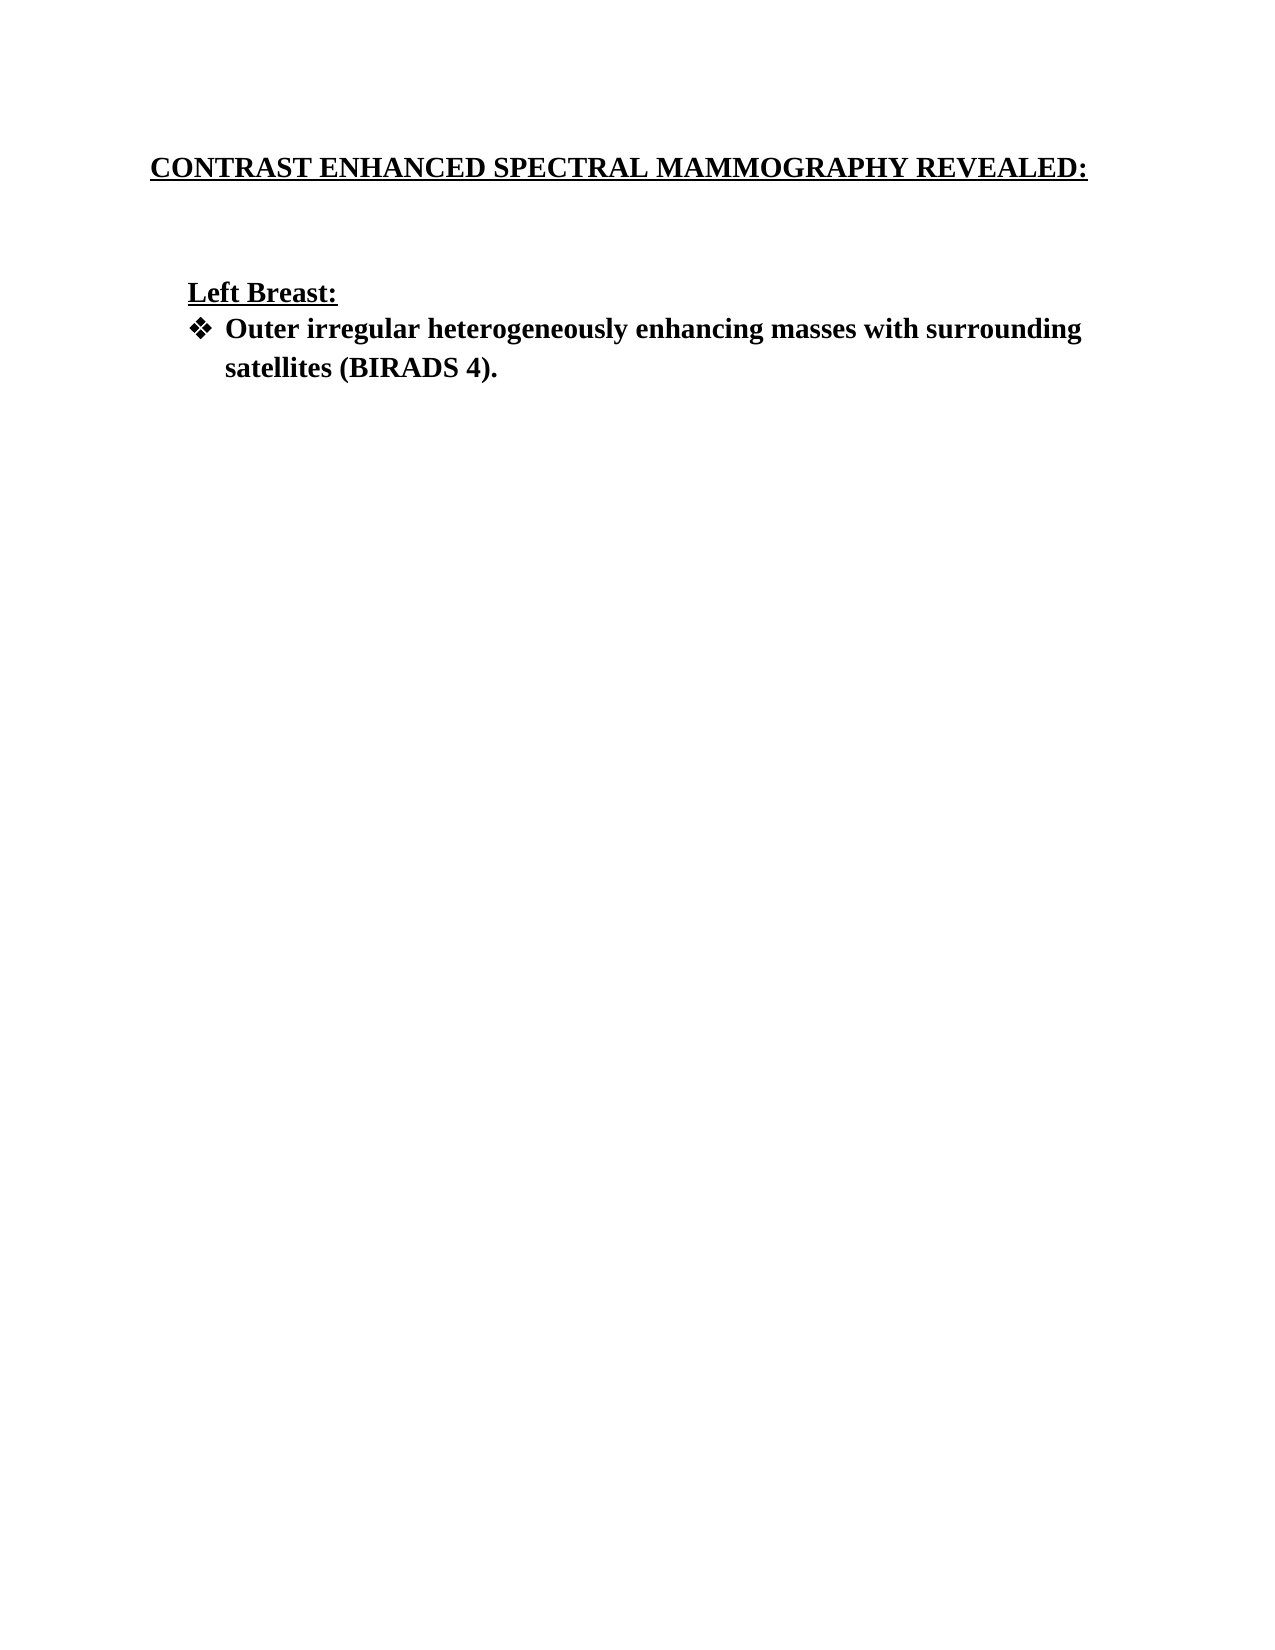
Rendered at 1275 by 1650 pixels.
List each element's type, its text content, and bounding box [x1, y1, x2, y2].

list Outer irregular heterogeneously enhancing masses with surrounding satellites (BIRADS 4). [187, 311, 1125, 383]
text CONTRAST ENHANCED SPECTRAL MAMMOGRAPHY REVEALED: [150, 150, 1125, 183]
text Left Breast: [150, 275, 1122, 309]
